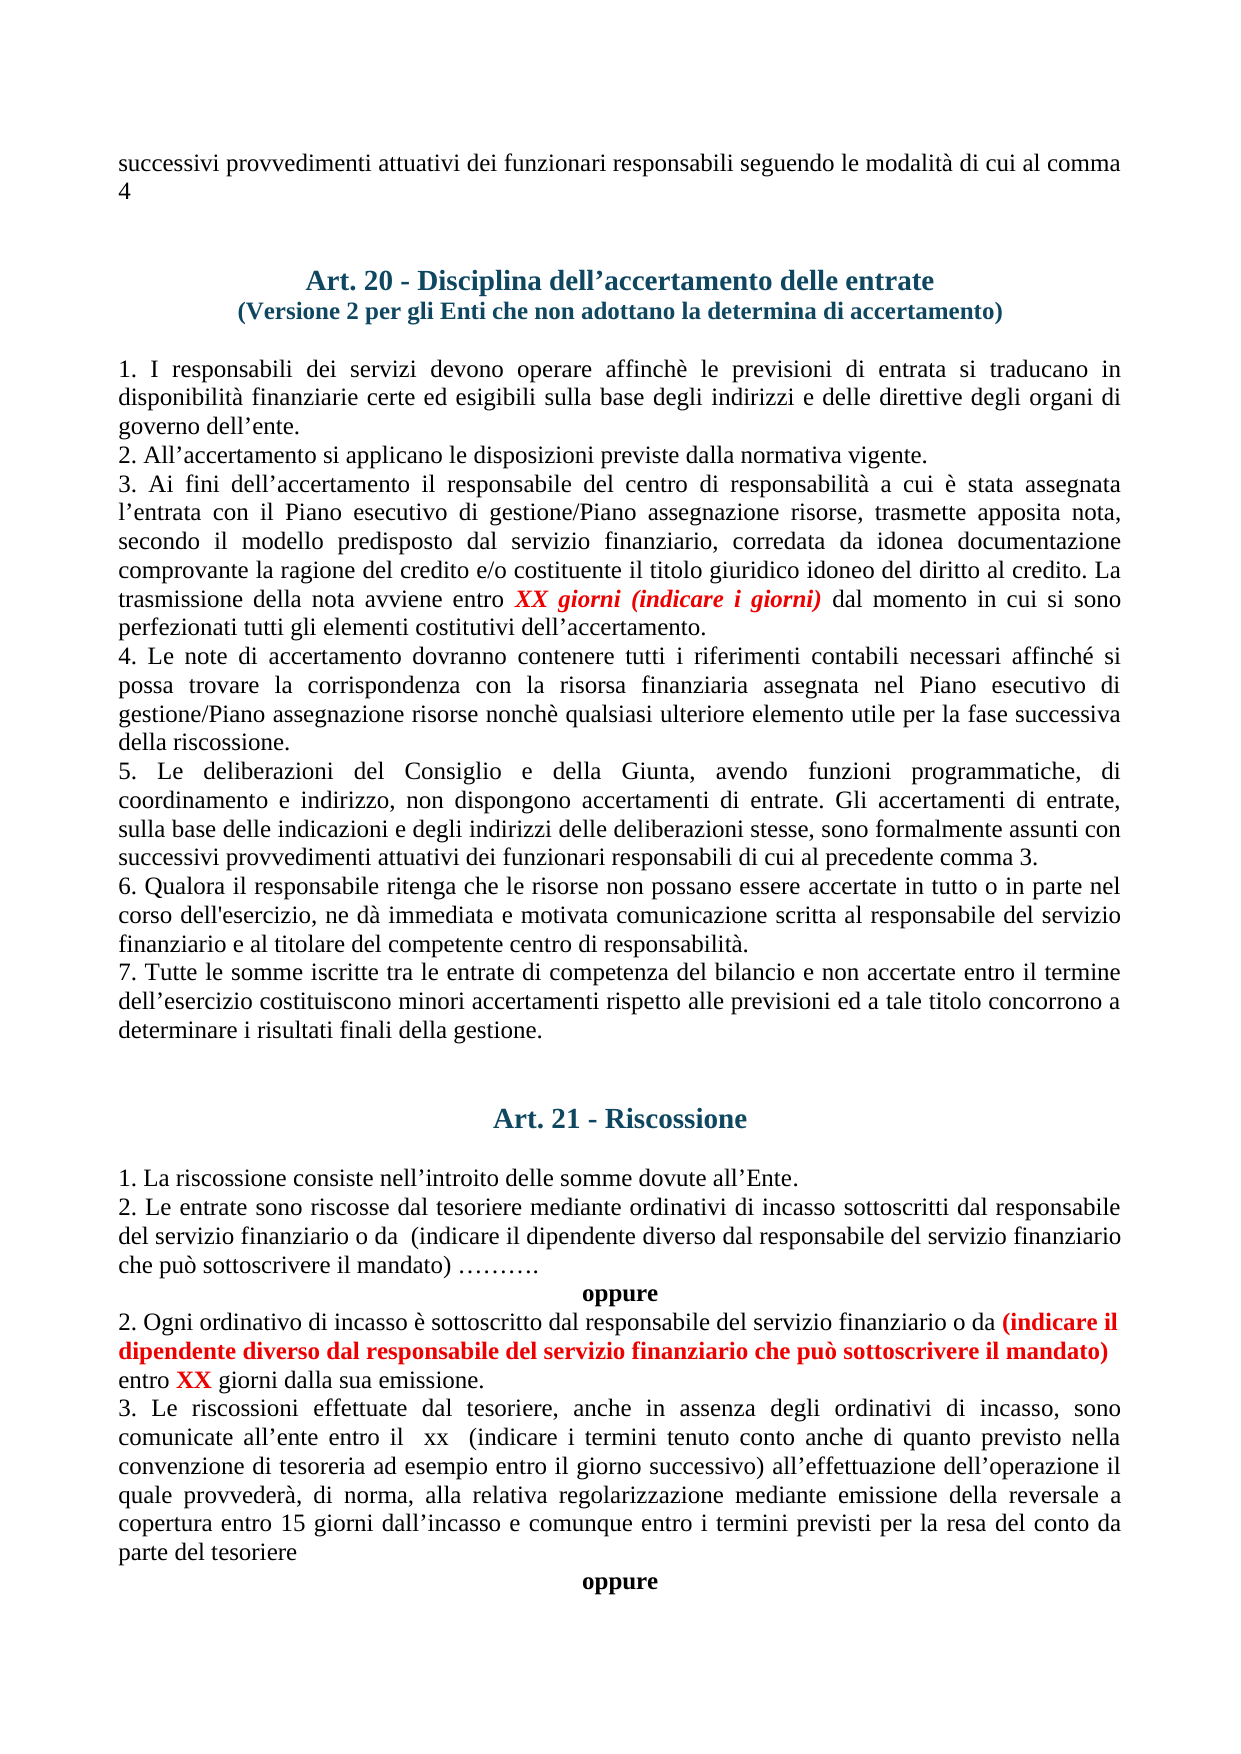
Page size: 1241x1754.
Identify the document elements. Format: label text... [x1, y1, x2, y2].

text Art. 21 - Riscossione [118, 1101, 1122, 1135]
text 2. Le entrate sono riscosse dal tesoriere mediante ordinativi di incasso sottoscritti dal responsabile del servizio finanziario o da (indicare il dipendente diverso dal responsabile del servizio finanziario che può sottoscrivere il mandato) ………. [118, 1192, 1122, 1278]
text 2. All’accertamento si applicano le disposizioni previste dalla normativa vigente. [118, 440, 1122, 469]
text oppure [118, 1566, 1122, 1595]
text 6. Qualora il responsabile ritenga che le risorse non possano essere accertate in tutto o in parte nel corso dell'esercizio, ne dà immediata e motivata comunicazione scritta al responsabile del servizio finanziario e al titolare del competente centro di responsabilità. [118, 871, 1122, 957]
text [118, 148, 1122, 205]
text 2. Ogni ordinativo di incasso è sottoscritto dal responsabile del servizio finanziario o da (indicare il dipendente diverso dal responsabile del servizio finanziario che può sottoscrivere il mandato) entro XX giorni dalla sua emissione. [118, 1307, 1122, 1393]
text Art. 20 - Disciplina dell’accertamento delle entrate [118, 263, 1122, 296]
text 1. La riscossione consiste nell’introito delle somme dovute all’Ente. [118, 1163, 1122, 1192]
text 5. Le deliberazioni del Consiglio e della Giunta, avendo funzioni programmatiche, di coordinamento e indirizzo, non dispongono accertamenti di entrate. Gli accertamenti di entrate, sulla base delle indicazioni e degli indirizzi delle deliberazioni stesse, sono formalmente assunti con successivi provvedimenti attuativi dei funzionari responsabili di cui al precedente comma 3. [118, 756, 1122, 871]
text 1. I responsabili dei servizi devono operare affinchè le previsioni di entrata si traducano in disponibilità finanziarie certe ed esigibili sulla base degli indirizzi e delle direttive degli organi di governo dell’ente. [118, 354, 1122, 440]
text oppure [118, 1278, 1122, 1307]
text (Versione 2 per gli Enti che non adottano la determina di accertamento) [118, 296, 1122, 325]
text 3. Le riscossioni effettuate dal tesoriere, anche in assenza degli ordinativi di incasso, sono comunicate all’ente entro il xx (indicare i termini tenuto conto anche di quanto previsto nella convenzione di tesoreria ad esempio entro il giorno successivo) all’effettuazione dell’operazione il quale provvederà, di norma, alla relativa regolarizzazione mediante emissione della reversale a copertura entro 15 giorni dall’incasso e comunque entro i termini previsti per la resa del conto da parte del tesoriere [118, 1393, 1122, 1566]
text 3. Ai fini dell’accertamento il responsabile del centro di responsabilità a cui è stata assegnata l’entrata con il Piano esecutivo di gestione/Piano assegnazione risorse, trasmette apposita nota, secondo il modello predisposto dal servizio finanziario, corredata da idonea documentazione comprovante la ragione del credito e/o costituente il titolo giuridico idoneo del diritto al credito. La trasmissione della nota avviene entro XX giorni (indicare i giorni) dal momento in cui si sono perfezionati tutti gli elementi costitutivi dell’accertamento. [118, 469, 1122, 641]
text 4. Le note di accertamento dovranno contenere tutti i riferimenti contabili necessari affinché si possa trovare la corrispondenza con la risorsa finanziaria assegnata nel Piano esecutivo di gestione/Piano assegnazione risorse nonchè qualsiasi ulteriore elemento utile per la fase successiva della riscossione. [118, 641, 1122, 756]
text 7. Tutte le somme iscritte tra le entrate di competenza del bilancio e non accertate entro il termine dell’esercizio costituiscono minori accertamenti rispetto alle previsioni ed a tale titolo concorrono a determinare i risultati finali della gestione. [118, 957, 1122, 1044]
